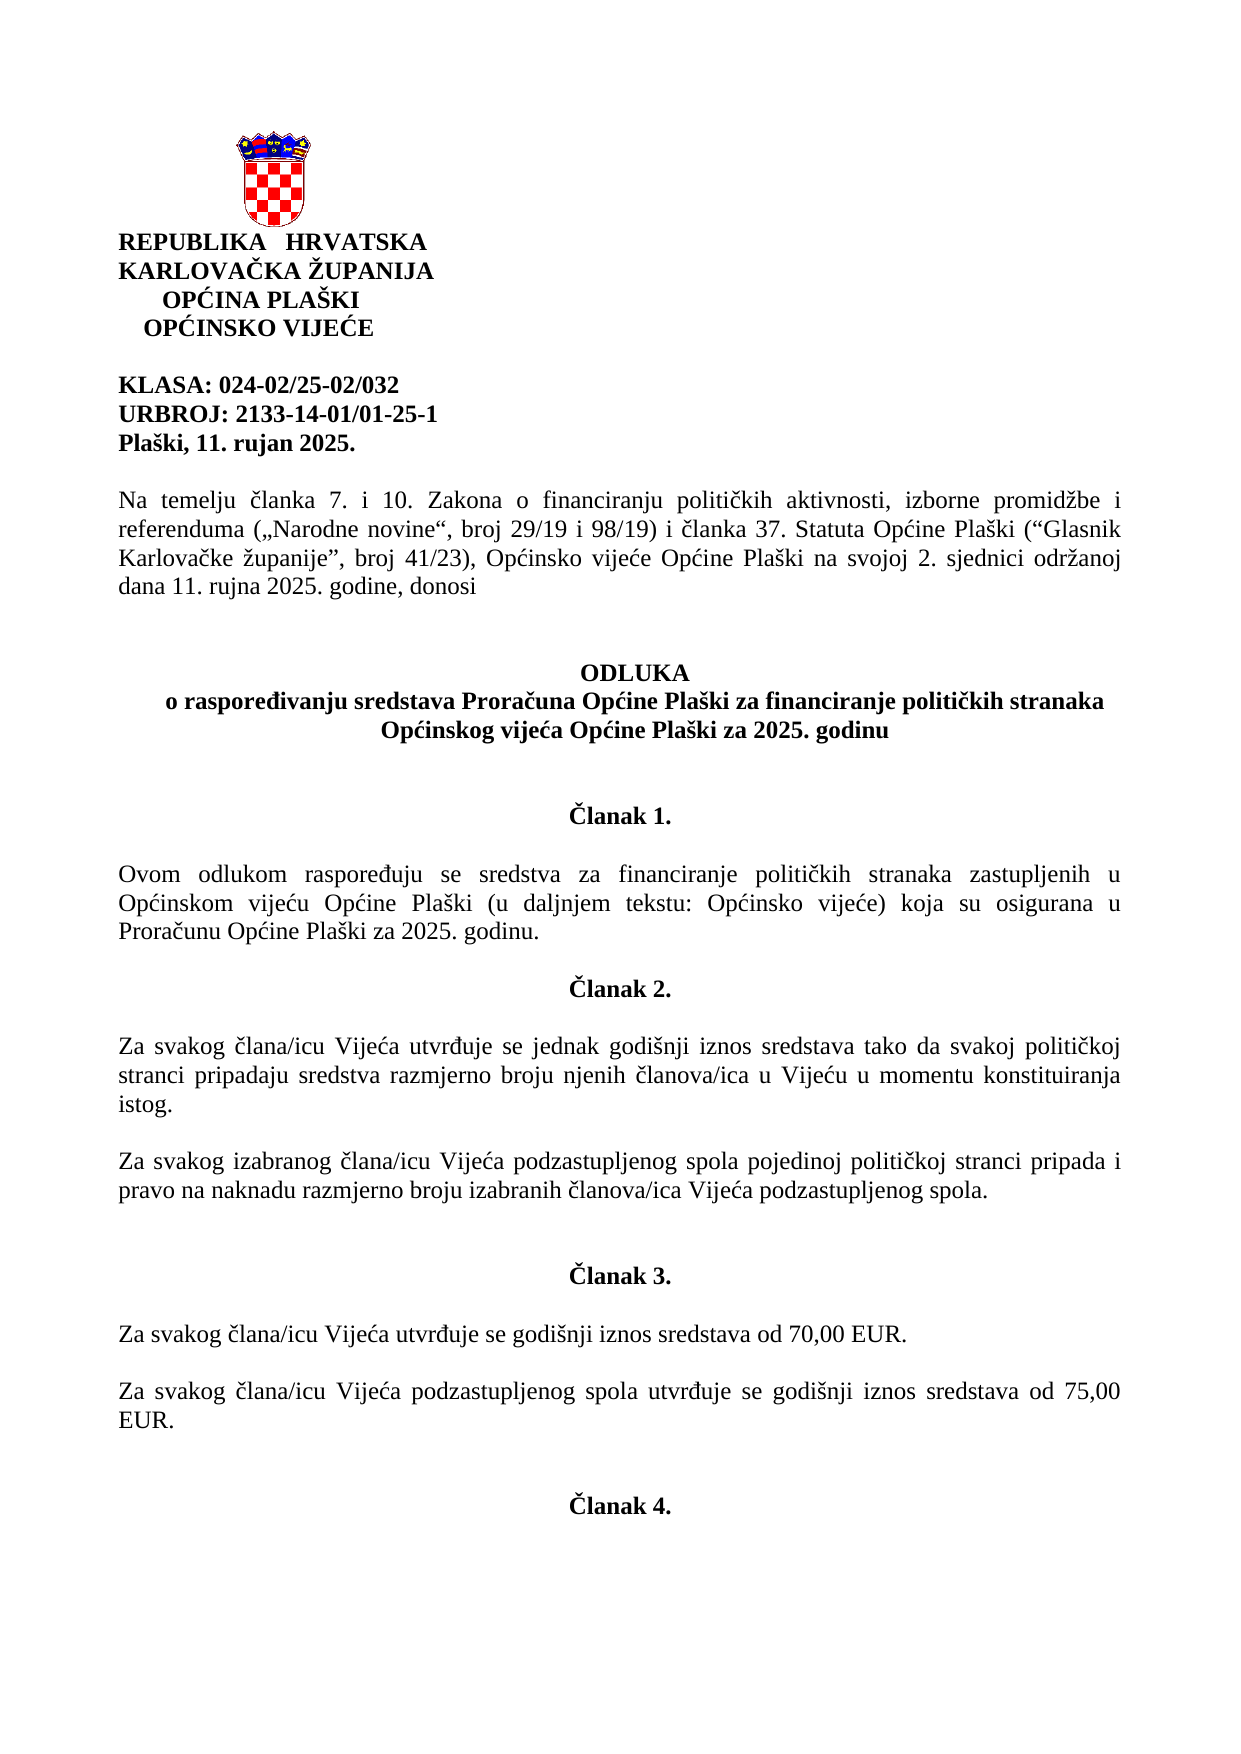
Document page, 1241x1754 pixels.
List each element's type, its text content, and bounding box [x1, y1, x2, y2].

text KLASA: 024-02/25-02/032 [118, 370, 1122, 399]
text Plaški, 11. rujan 2025. [118, 428, 1122, 456]
text URBROJ: 2133-14-01/01-25-1 [118, 399, 1122, 428]
text REPUBLIKA HRVATSKA [118, 227, 1122, 256]
text Članak 2. [118, 974, 1122, 1003]
text Članak 1. [118, 801, 1122, 830]
text Članak 3. [118, 1261, 1122, 1290]
text Za svakog izabranog člana/icu Vijeća podzastupljenog spola pojedinoj političkoj stranci pripada i pravo na naknadu razmjerno broju izabranih članova/ica Vijeća podzastupljenog spola. [118, 1146, 1122, 1204]
text OPĆINA PLAŠKI [118, 285, 1122, 313]
text Članak 4. [118, 1491, 1122, 1520]
text o raspoređivanju sredstava Proračuna Općine Plaški za financiranje političkih stranaka Općinskog vijeća Općine Plaški za 2025. godinu [148, 686, 1122, 744]
text Za svakog člana/icu Vijeća podzastupljenog spola utvrđuje se godišnji iznos sredstava od 75,00 EUR. [118, 1376, 1122, 1434]
text KARLOVAČKA ŽUPANIJA [118, 256, 1122, 285]
text Na temelju članka 7. i 10. Zakona o financiranju političkih aktivnosti, izborne promidžbe i referenduma („Narodne novine“, broj 29/19 i 98/19) i članka 37. Statuta Općine Plaški (“Glasnik Karlovačke županije”, broj 41/23), Općinsko vijeće Općine Plaški na svojoj 2. sjednici održanoj dana 11. rujna 2025. godine, donosi [118, 485, 1122, 600]
text Ovom odlukom raspoređuju se sredstva za financiranje političkih stranaka zastupljenih u Općinskom vijeću Općine Plaški (u daljnjem tekstu: Općinsko vijeće) koja su osigurana u Proračunu Općine Plaški za 2025. godinu. [118, 859, 1122, 945]
text OPĆINSKO VIJEĆE [118, 313, 1122, 342]
text ODLUKA [148, 658, 1122, 686]
picture [236, 131, 311, 227]
text Za svakog člana/icu Vijeća utvrđuje se jednak godišnji iznos sredstava tako da svakoj političkoj stranci pripadaju sredstva razmjerno broju njenih članova/ica u Vijeću u momentu konstituiranja istog. [118, 1031, 1122, 1118]
text Za svakog člana/icu Vijeća utvrđuje se godišnji iznos sredstava od 70,00 EUR. [118, 1319, 1122, 1348]
